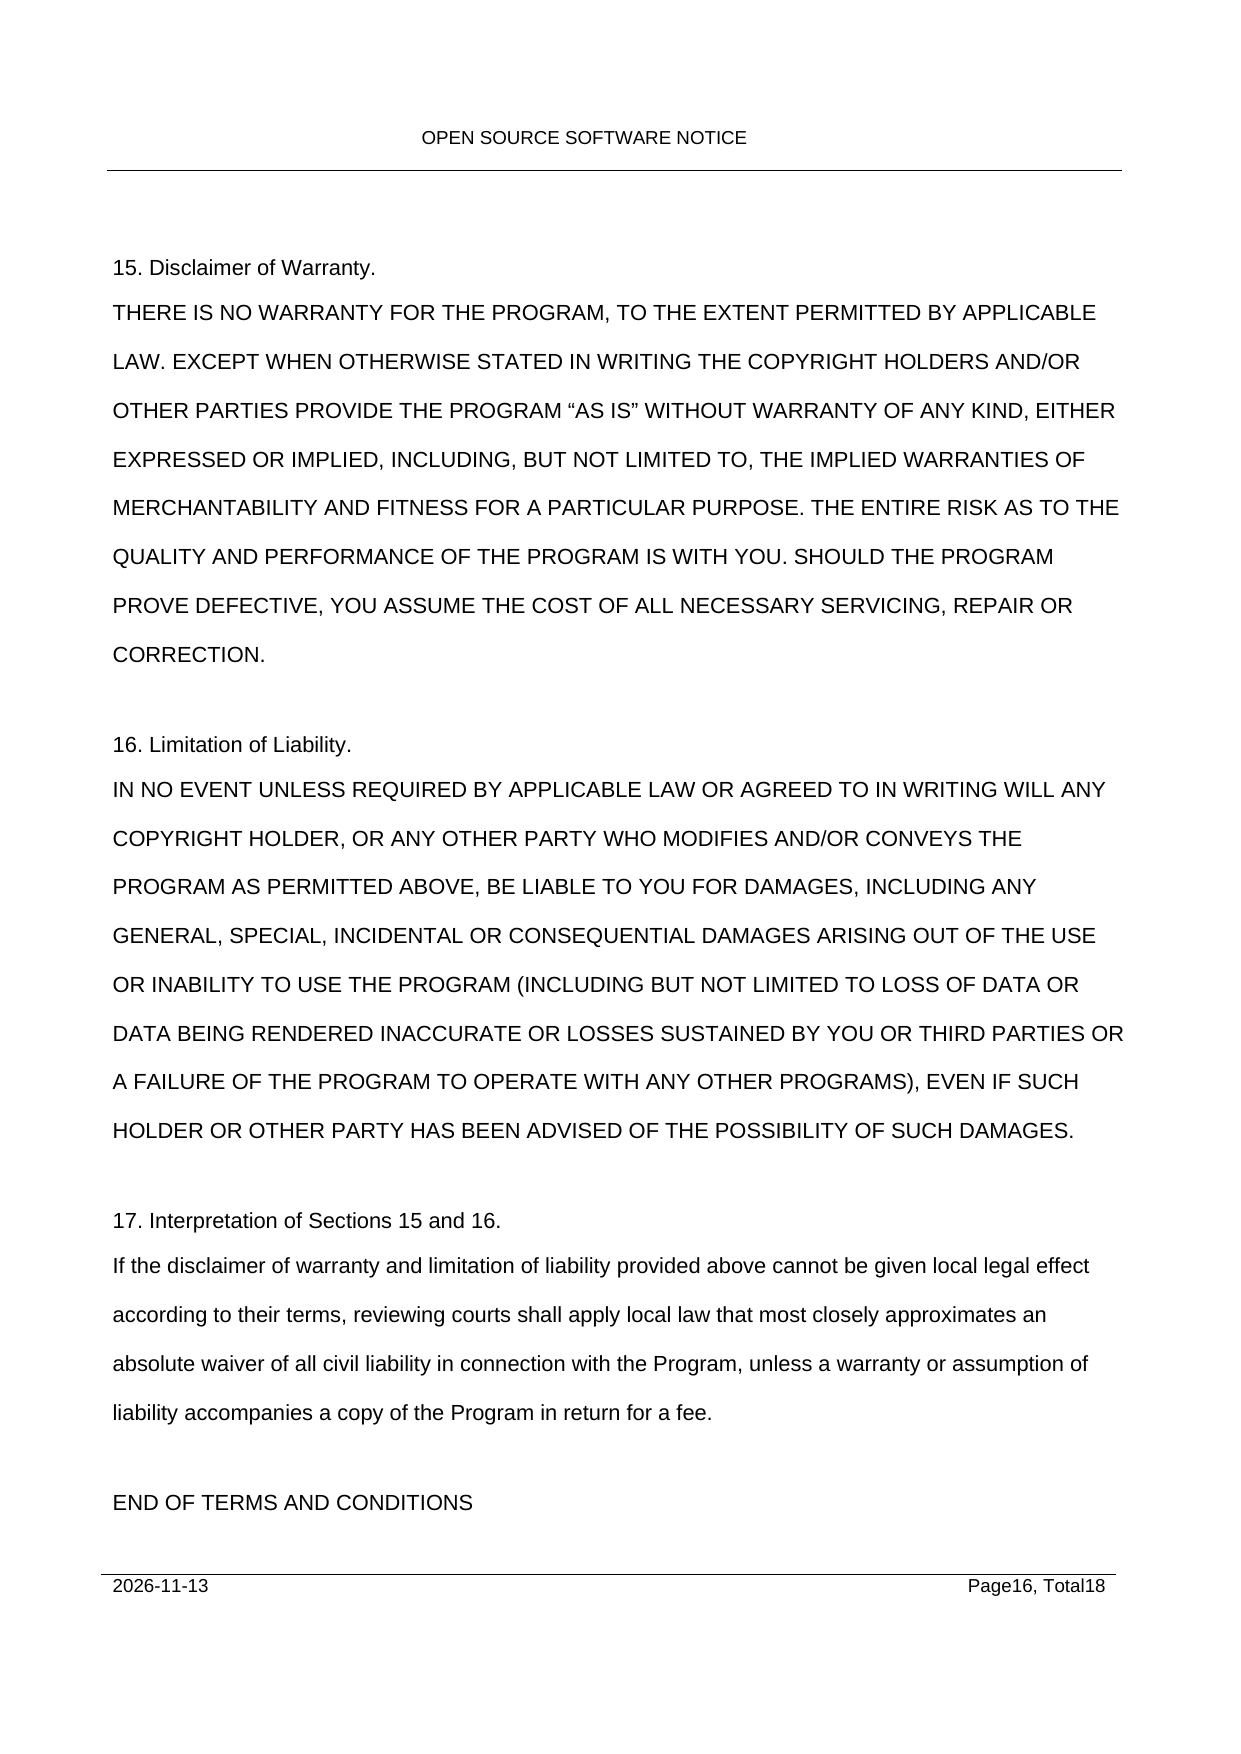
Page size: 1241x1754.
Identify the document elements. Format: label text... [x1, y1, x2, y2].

text 15. Disclaimer of Warranty. [112, 251, 1128, 284]
text END OF TERMS AND CONDITIONS [112, 1486, 1128, 1519]
text 17. Interpretation of Sections 15 and 16. [112, 1204, 1128, 1237]
text 16. Limitation of Liability. [112, 728, 1128, 761]
text If the disclaimer of warranty and limitation of liability provided above cannot be given local legal effect according to their terms, reviewing courts shall apply local law that most closely approximates an absolute waiver of all civil liability in connection with the Program, unless a warranty or assumption of liability accompanies a copy of the Program in return for a fee. [112, 1250, 1128, 1428]
text THERE IS NO WARRANTY FOR THE PROGRAM, TO THE EXTENT PERMITTED BY APPLICABLE LAW. EXCEPT WHEN OTHERWISE STATED IN WRITING THE COPYRIGHT HOLDERS AND/OR OTHER PARTIES PROVIDE THE PROGRAM “AS IS” WITHOUT WARRANTY OF ANY KIND, EITHER EXPRESSED OR IMPLIED, INCLUDING, BUT NOT LIMITED TO, THE IMPLIED WARRANTIES OF MERCHANTABILITY AND FITNESS FOR A PARTICULAR PURPOSE. THE ENTIRE RISK AS TO THE QUALITY AND PERFORMANCE OF THE PROGRAM IS WITH YOU. SHOULD THE PROGRAM PROVE DEFECTIVE, YOU ASSUME THE COST OF ALL NECESSARY SERVICING, REPAIR OR CORRECTION. [112, 297, 1128, 670]
text IN NO EVENT UNLESS REQUIRED BY APPLICABLE LAW OR AGREED TO IN WRITING WILL ANY COPYRIGHT HOLDER, OR ANY OTHER PARTY WHO MODIFIES AND/OR CONVEYS THE PROGRAM AS PERMITTED ABOVE, BE LIABLE TO YOU FOR DAMAGES, INCLUDING ANY GENERAL, SPECIAL, INCIDENTAL OR CONSEQUENTIAL DAMAGES ARISING OUT OF THE USE OR INABILITY TO USE THE PROGRAM (INCLUDING BUT NOT LIMITED TO LOSS OF DATA OR DATA BEING RENDERED INACCURATE OR LOSSES SUSTAINED BY YOU OR THIRD PARTIES OR A FAILURE OF THE PROGRAM TO OPERATE WITH ANY OTHER PROGRAMS), EVEN IF SUCH HOLDER OR OTHER PARTY HAS BEEN ADVISED OF THE POSSIBILITY OF SUCH DAMAGES. [112, 773, 1128, 1147]
